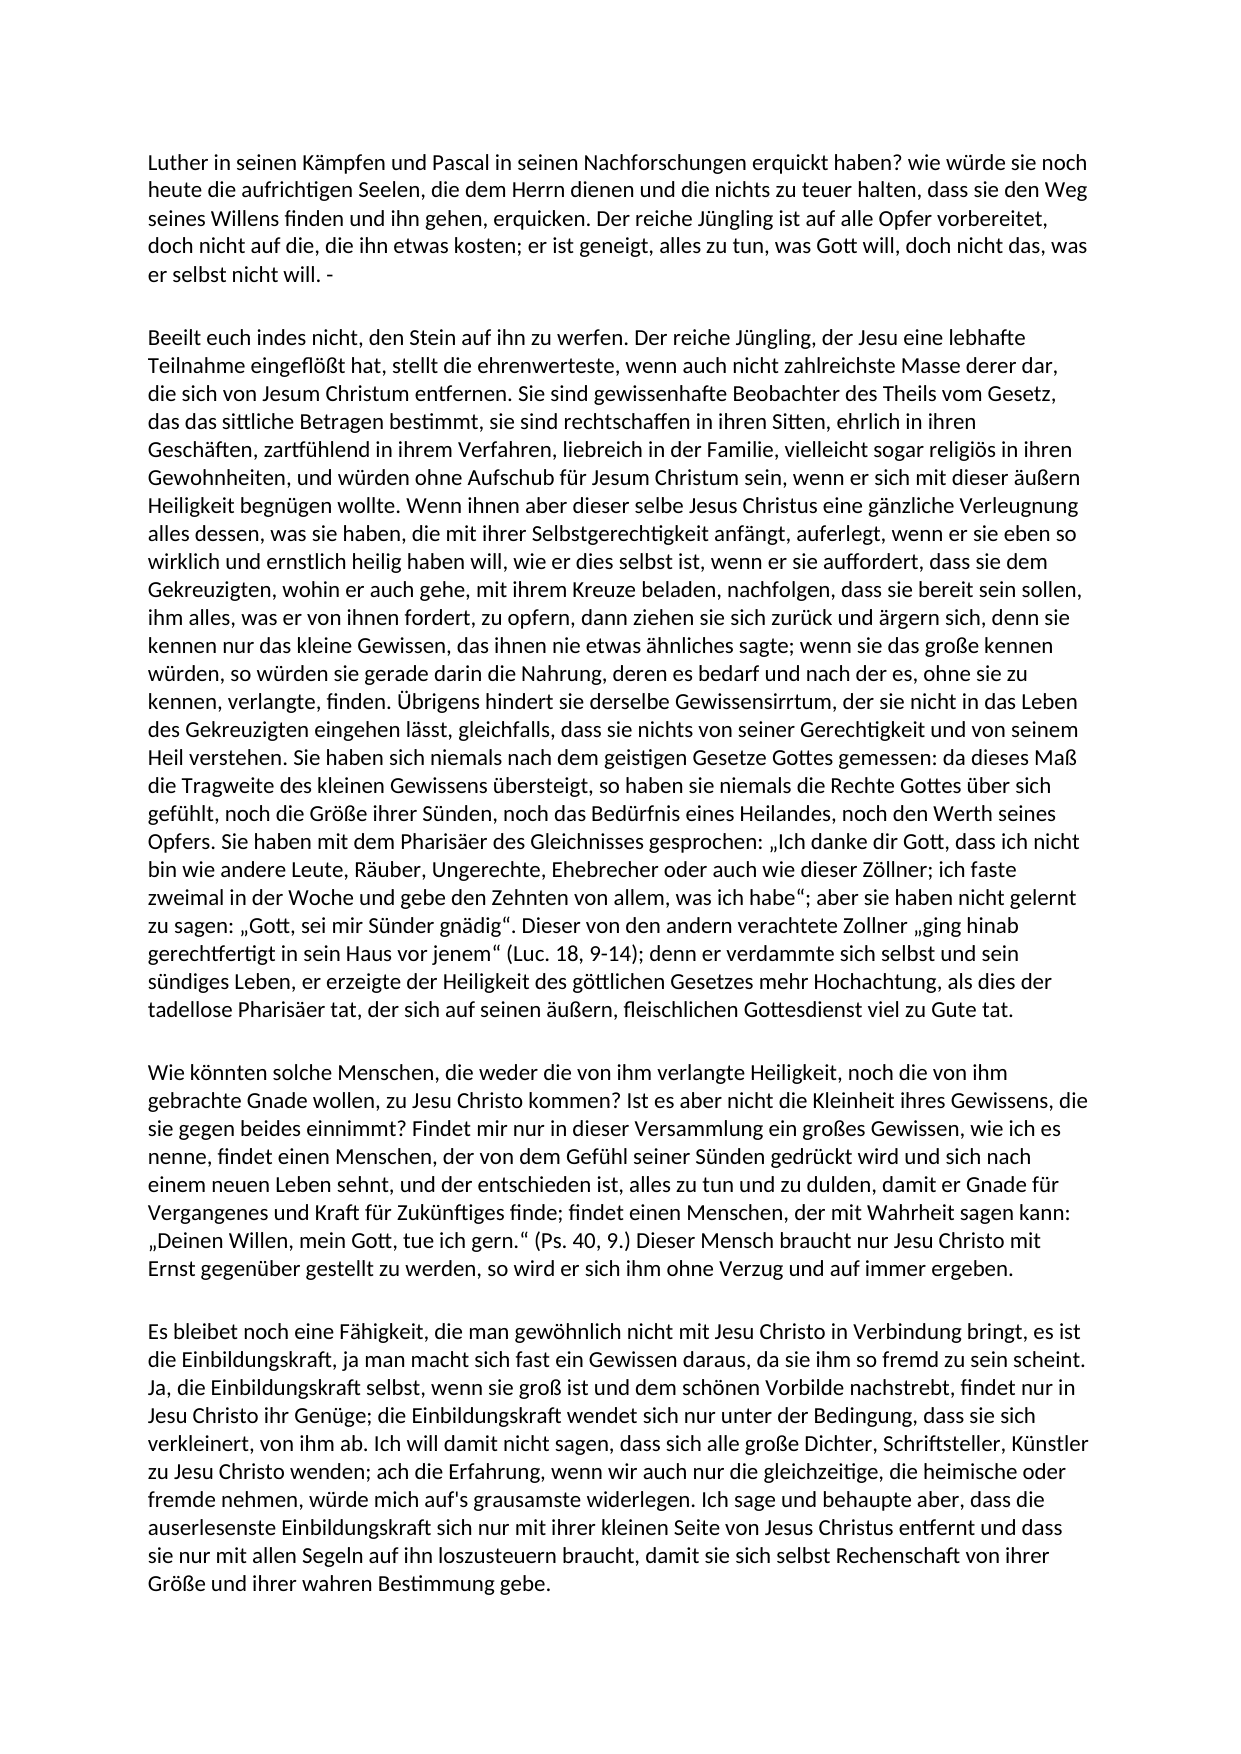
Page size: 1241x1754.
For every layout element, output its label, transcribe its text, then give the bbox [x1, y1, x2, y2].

text Wie könnten solche Menschen, die weder die von ihm verlangte Heiligkeit, noch die von ihm gebrachte Gnade wollen, zu Jesu Christo kommen? Ist es aber nicht die Kleinheit ihres Gewissens, die sie gegen beides einnimmt? Findet mir nur in dieser Versammlung ein großes Gewissen, wie ich es nenne, findet einen Menschen, der von dem Gefühl seiner Sünden gedrückt wird und sich nach einem neuen Leben sehnt, und der entschieden ist, alles zu tun und zu dulden, damit er Gnade für Vergangenes und Kraft für Zukünftiges finde; findet einen Menschen, der mit Wahrheit sagen kann: „Deinen Willen, mein Gott, tue ich gern.“ (Ps. 40, 9.) Dieser Mensch braucht nur Jesu Christo mit Ernst gegenüber gestellt zu werden, so wird er sich ihm ohne Verzug und auf immer ergeben. [148, 1058, 1093, 1282]
text Beeilt euch indes nicht, den Stein auf ihn zu werfen. Der reiche Jüngling, der Jesu eine lebhafte Teilnahme eingeflößt hat, stellt die ehrenwerteste, wenn auch nicht zahlreichste Masse derer dar, die sich von Jesum Christum entfernen. Sie sind gewissenhafte Beobachter des Theils vom Gesetz, das das sittliche Betragen bestimmt, sie sind rechtschaffen in ihren Sitten, ehrlich in ihren Geschäften, zartfühlend in ihrem Verfahren, liebreich in der Familie, vielleicht sogar religiös in ihren Gewohnheiten, und würden ohne Aufschub für Jesum Christum sein, wenn er sich mit dieser äußern Heiligkeit begnügen wollte. Wenn ihnen aber dieser selbe Jesus Christus eine gänzliche Verleugnung alles dessen, was sie haben, die mit ihrer Selbstgerechtigkeit anfängt, auferlegt, wenn er sie eben so wirklich und ernstlich heilig haben will, wie er dies selbst ist, wenn er sie auffordert, dass sie dem Gekreuzigten, wohin er auch gehe, mit ihrem Kreuze beladen, nachfolgen, dass sie bereit sein sollen, ihm alles, was er von ihnen fordert, zu opfern, dann ziehen sie sich zurück und ärgern sich, denn sie kennen nur das kleine Gewissen, das ihnen nie etwas ähnliches sagte; wenn sie das große kennen würden, so würden sie gerade darin die Nahrung, deren es bedarf und nach der es, ohne sie zu kennen, verlangte, finden. Übrigens hindert sie derselbe Gewissensirrtum, der sie nicht in das Leben des Gekreuzigten eingehen lässt, gleichfalls, dass sie nichts von seiner Gerechtigkeit und von seinem Heil verstehen. Sie haben sich niemals nach dem geistigen Gesetze Gottes gemessen: da dieses Maß die Tragweite des kleinen Gewissens übersteigt, so haben sie niemals die Rechte Gottes über sich gefühlt, noch die Größe ihrer Sünden, noch das Bedürfnis eines Heilandes, noch den Werth seines Opfers. Sie haben mit dem Pharisäer des Gleichnisses gesprochen: „Ich danke dir Gott, dass ich nicht bin wie andere Leute, Räuber, Ungerechte, Ehebrecher oder auch wie dieser Zöllner; ich faste zweimal in der Woche und gebe den Zehnten von allem, was ich habe“; aber sie haben nicht gelernt zu sagen: „Gott, sei mir Sünder gnädig“. Dieser von den andern verachtete Zollner „ging hinab gerechtfertigt in sein Haus vor jenem“ (Luc. 18, 9-14); denn er verdammte sich selbst und sein sündiges Leben, er erzeigte der Heiligkeit des göttlichen Gesetzes mehr Hochachtung, als dies der tadellose Pharisäer tat, der sich auf seinen äußern, fleischlichen Gottesdienst viel zu Gute tat. [148, 323, 1093, 1023]
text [148, 148, 1093, 288]
text Es bleibet noch eine Fähigkeit, die man gewöhnlich nicht mit Jesu Christo in Verbindung bringt, es ist die Einbildungskraft, ja man macht sich fast ein Gewissen daraus, da sie ihm so fremd zu sein scheint. Ja, die Einbildungskraft selbst, wenn sie groß ist und dem schönen Vorbilde nachstrebt, findet nur in Jesu Christo ihr Genüge; die Einbildungskraft wendet sich nur unter der Bedingung, dass sie sich verkleinert, von ihm ab. Ich will damit nicht sagen, dass sich alle große Dichter, Schriftsteller, Künstler zu Jesu Christo wenden; ach die Erfahrung, wenn wir auch nur die gleichzeitige, die heimische oder fremde nehmen, würde mich auf's grausamste widerlegen. Ich sage und behaupte aber, dass die auserlesenste Einbildungskraft sich nur mit ihrer kleinen Seite von Jesus Christus entfernt und dass sie nur mit allen Segeln auf ihn loszusteuern braucht, damit sie sich selbst Rechenschaft von ihrer Größe und ihrer wahren Bestimmung gebe. [148, 1317, 1093, 1598]
